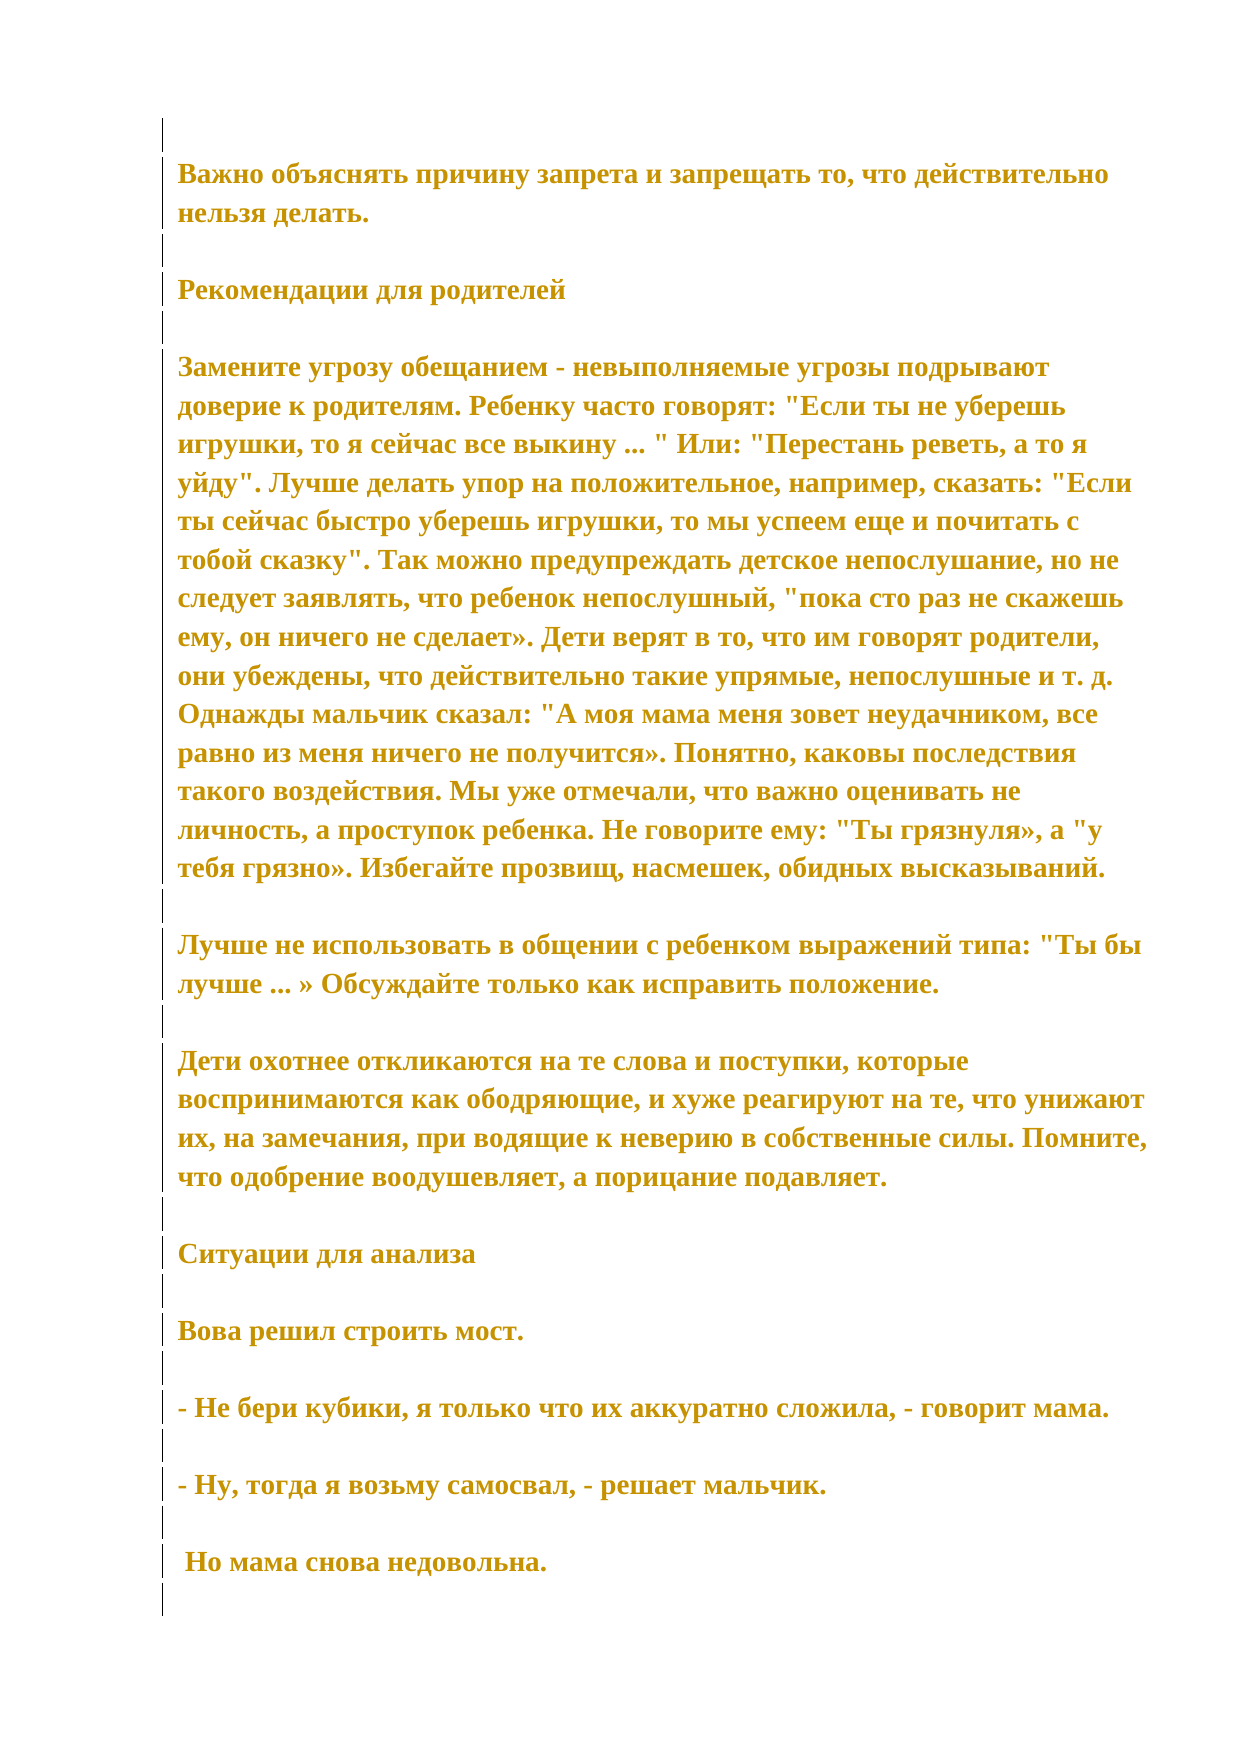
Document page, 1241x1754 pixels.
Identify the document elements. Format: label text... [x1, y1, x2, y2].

text Замените угрозу обещанием - невыполняемые угрозы подрывают доверие к родителям. Ребенку часто говорят: "Если ты не уберешь игрушки, то я сейчас все выкину ... " Или: "Перестань реветь, а то я уйду". Лучше делать упор на положительное, например, сказать: "Если ты сейчас быстро уберешь игрушки, то мы успеем еще и почитать с тобой сказку". Так можно предупреждать детское непослушание, но не следует заявлять, что ребенок непослушный, "пока сто раз не скажешь ему, он ничего не сделает». Дети верят в то, что им говорят родители, они убеждены, что действительно такие упрямые, непослушные и т. д. Однажды мальчик сказал: "А моя мама меня зовет неудачником, все равно из меня ничего не получится». Понятно, каковы последствия такого воздействия. Мы уже отмечали, что важно оценивать не личность, а проступок ребенка. Не говорите ему: "Ты грязнуля», а "у тебя грязно». Избегайте прозвищ, насмешек, обидных высказываний. [177, 349, 1152, 884]
text Рекомендации для родителей [177, 272, 1152, 306]
text Но мама снова недовольна. [177, 1544, 1152, 1578]
text Ситуации для анализа [177, 1236, 1152, 1269]
text - Не бери кубики, я только что их аккуратно сложила, - говорит мама. [177, 1390, 1152, 1423]
text - Ну, тогда я возьму самосвал, - решает мальчик. [177, 1467, 1152, 1501]
text Лучше не использовать в общении с ребенком выражений типа: "Ты бы лучше ... » Обсуждайте только как исправить положение. [177, 927, 1152, 999]
text Важно объяснять причину запрета и запрещать то, что действительно нельзя делать. [177, 157, 1152, 229]
text Вова решил строить мост. [177, 1313, 1152, 1346]
text Дети охотнее откликаются на те слова и поступки, которые воспринимаются как ободряющие, и хуже реагируют на те, что унижают их, на замечания, при водящие к неверию в собственные силы. Помните, что одобрение воодушевляет, а порицание подавляет. [177, 1043, 1152, 1192]
